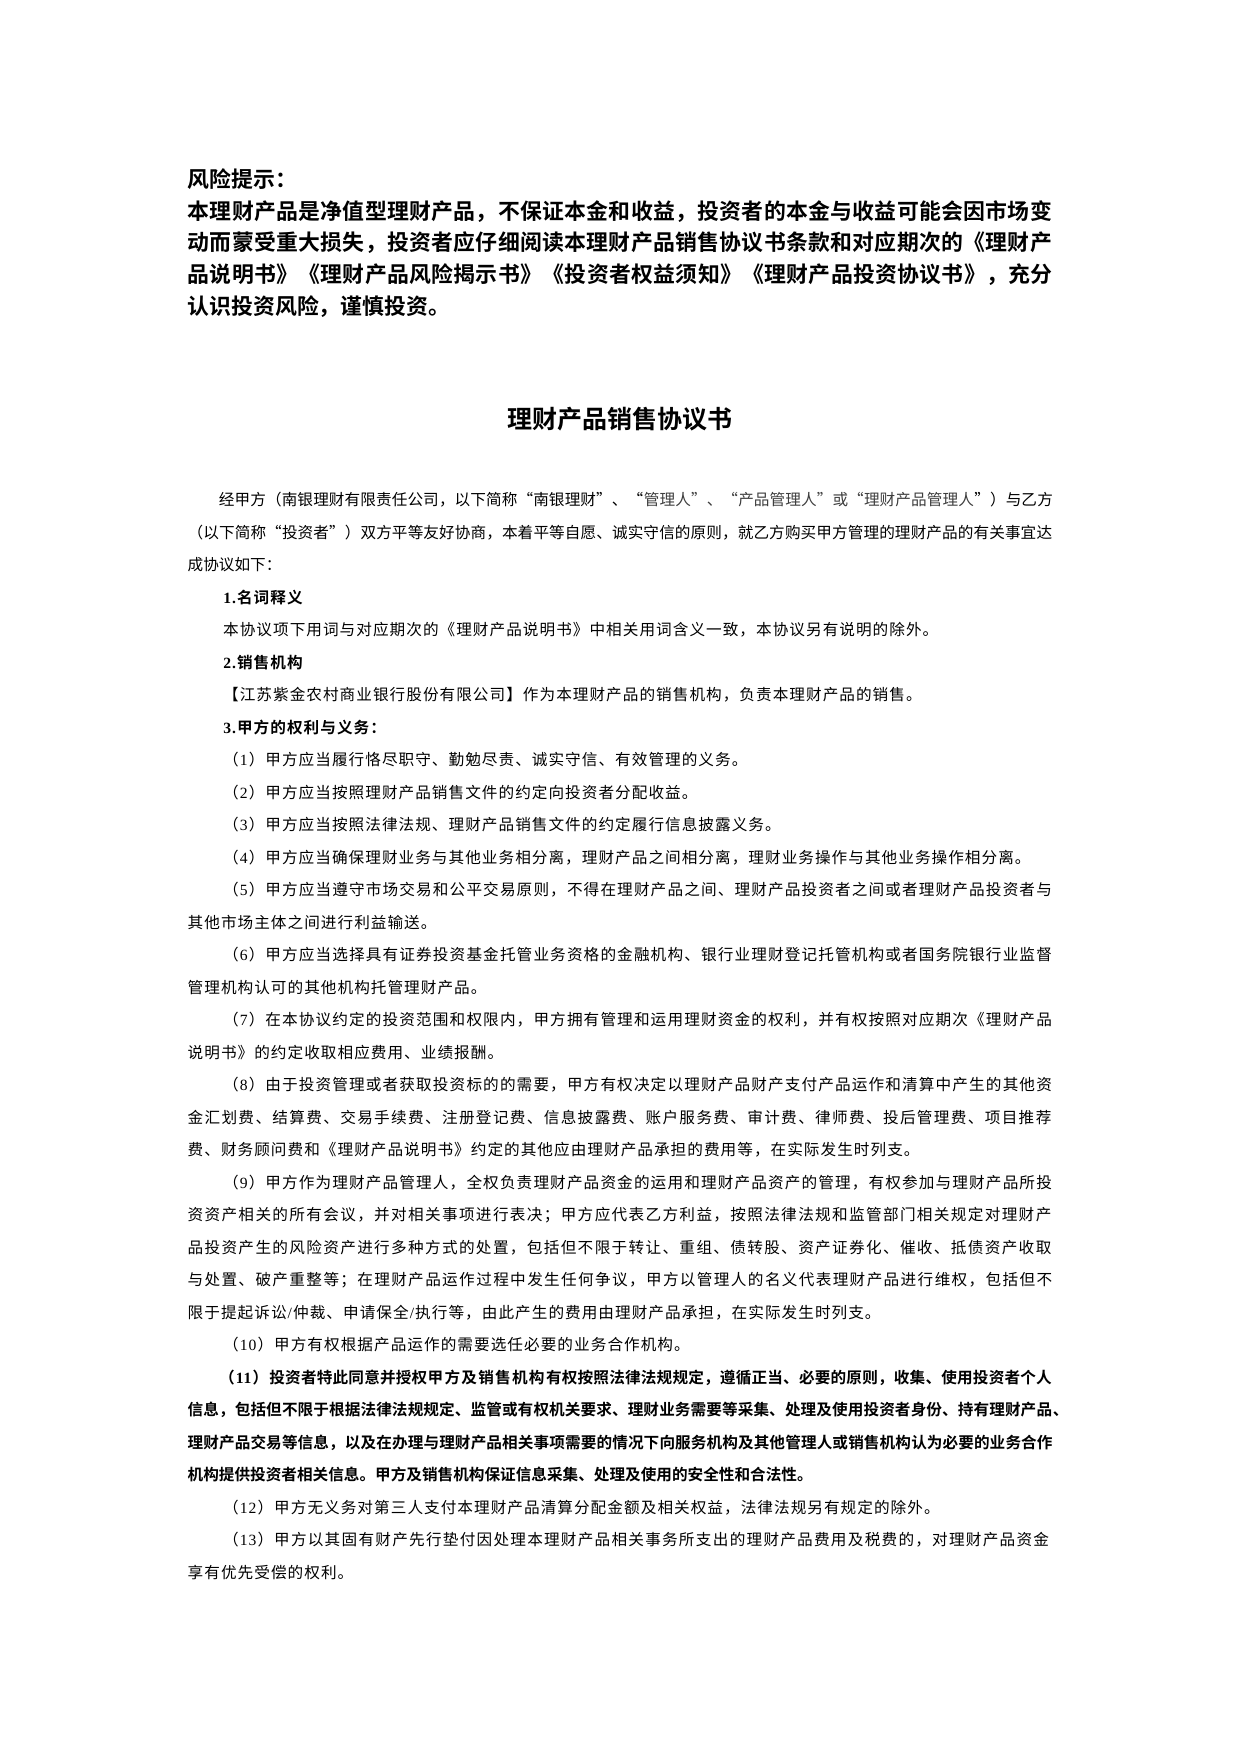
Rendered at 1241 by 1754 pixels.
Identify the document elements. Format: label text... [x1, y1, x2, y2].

list 销售机构 [187, 645, 1053, 678]
list 甲方无义务对第三人支付本理财产品清算分配金额及相关权益，法律法规另有规定的除外。 [187, 1490, 1053, 1523]
list 甲方应当按照法律法规、理财产品销售文件的约定履行信息披露义务。 [187, 808, 1053, 840]
list 甲方应当按照理财产品销售文件的约定向投资者分配收益。 [187, 775, 1053, 808]
list 投资者特此同意并授权甲方及销售机构有权按照法律法规规定，遵循正当、必要的原则，收集、使用投资者个人信息，包括但不限于根据法律法规规定、监管或有权机关要求、理财业务需要等采集、处理及使用投资者身份、持有理财产品、理财产品交易等信息，以及在办理与理财产品相关事项需要的情况下向服务机构及其他管理人或销售机构认为必要的业务合作机构提供投资者相关信息。甲方及销售机构保证信息采集、处理及使用的安全性和合法性。 [187, 1360, 1053, 1490]
text 经甲方（南银理财有限责任公司，以下简称“南银理财”、“管理人”、“产品管理人”或“理财产品管理人”）与乙方（以下简称“投资者”）双方平等友好协商，本着平等自愿、诚实守信的原则，就乙方购买甲方管理的理财产品的有关事宜达成协议如下： [187, 483, 1053, 580]
text 理财产品销售协议书 [187, 385, 1053, 450]
list 甲方以其固有财产先行垫付因处理本理财产品相关事务所支出的理财产品费用及税费的，对理财产品资金享有优先受偿的权利。 [187, 1523, 1053, 1588]
list 在本协议约定的投资范围和权限内，甲方拥有管理和运用理财资金的权利，并有权按照对应期次《理财产品说明书》的约定收取相应费用、业绩报酬。 [187, 1003, 1053, 1068]
list 由于投资管理或者获取投资标的的需要，甲方有权决定以理财产品财产支付产品运作和清算中产生的其他资金汇划费、结算费、交易手续费、注册登记费、信息披露费、账户服务费、审计费、律师费、投后管理费、项目推荐费、财务顾问费和《理财产品说明书》约定的其他应由理财产品承担的费用等，在实际发生时列支。 [187, 1068, 1053, 1165]
list 甲方有权根据产品运作的需要选任必要的业务合作机构。 [187, 1328, 1053, 1360]
text 本理财产品是净值型理财产品，不保证本金和收益，投资者的本金与收益可能会因市场变动而蒙受重大损失，投资者应仔细阅读本理财产品销售协议书条款和对应期次的《理财产品说明书》《理财产品风险揭示书》《投资者权益须知》《理财产品投资协议书》，充分认识投资风险，谨慎投资。 [187, 194, 1053, 320]
text 本协议项下用词与对应期次的《理财产品说明书》中相关用词含义一致，本协议另有说明的除外。 [187, 613, 1053, 645]
list 甲方应当选择具有证券投资基金托管业务资格的金融机构、银行业理财登记托管机构或者国务院银行业监督管理机构认可的其他机构托管理财产品。 [187, 938, 1053, 1003]
list 甲方应当确保理财业务与其他业务相分离，理财产品之间相分离，理财业务操作与其他业务操作相分离。 [187, 840, 1053, 873]
list 甲方的权利与义务： [187, 710, 1053, 743]
list 甲方应当履行恪尽职守、勤勉尽责、诚实守信、有效管理的义务。 [187, 743, 1053, 775]
text 风险提示： [187, 162, 1053, 194]
text 【江苏紫金农村商业银行股份有限公司】作为本理财产品的销售机构，负责本理财产品的销售。 [187, 678, 1053, 710]
list 甲方应当遵守市场交易和公平交易原则，不得在理财产品之间、理财产品投资者之间或者理财产品投资者与其他市场主体之间进行利益输送。 [187, 873, 1053, 938]
list 甲方作为理财产品管理人，全权负责理财产品资金的运用和理财产品资产的管理，有权参加与理财产品所投资资产相关的所有会议，并对相关事项进行表决；甲方应代表乙方利益，按照法律法规和监管部门相关规定对理财产品投资产生的风险资产进行多种方式的处置，包括但不限于转让、重组、债转股、资产证券化、催收、抵债资产收取与处置、破产重整等；在理财产品运作过程中发生任何争议，甲方以管理人的名义代表理财产品进行维权，包括但不限于提起诉讼/仲裁、申请保全/执行等，由此产生的费用由理财产品承担，在实际发生时列支。 [187, 1165, 1053, 1328]
list 名词释义 [187, 580, 1053, 613]
